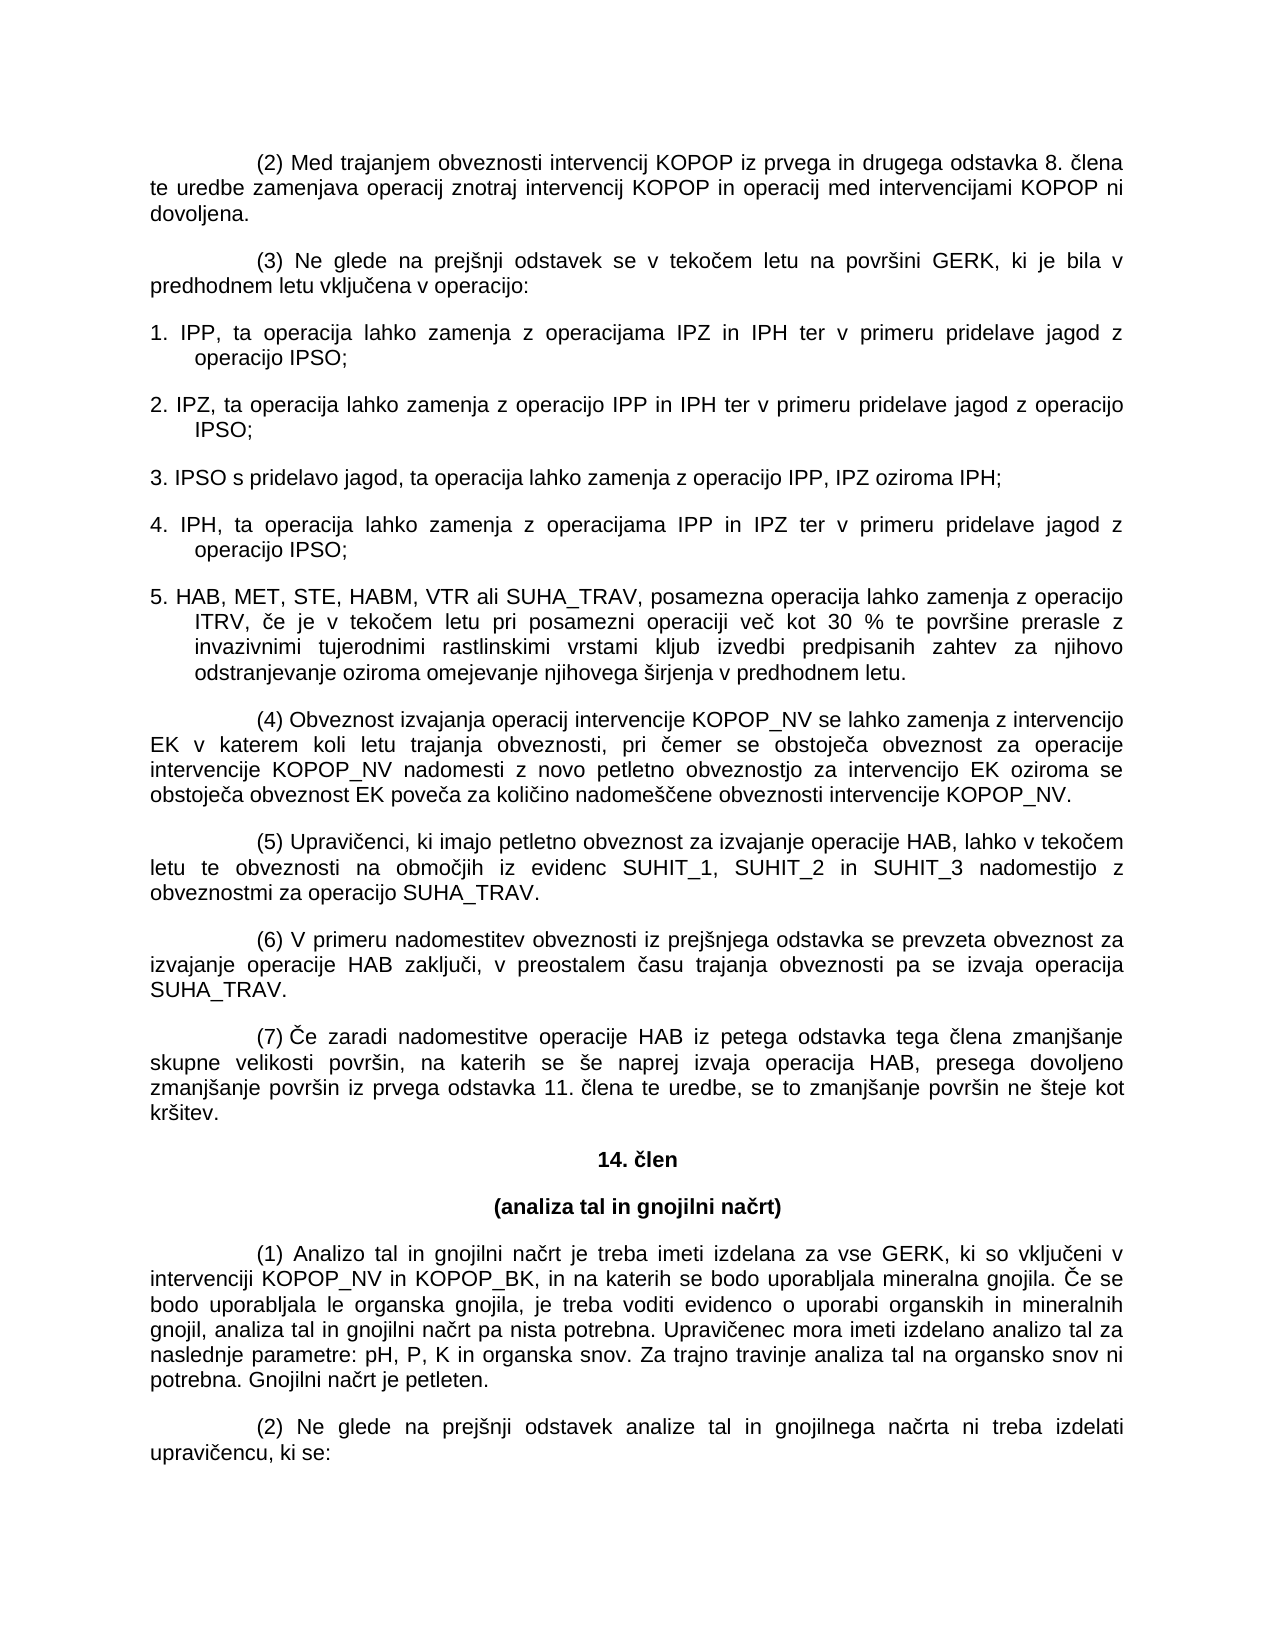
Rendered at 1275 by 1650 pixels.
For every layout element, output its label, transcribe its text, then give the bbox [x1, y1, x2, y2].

text (5) Upravičenci, ki imajo petletno obveznost za izvajanje operacije HAB, lahko v tekočem letu te obveznosti na območjih iz evidenc SUHIT_1, SUHIT_2 in SUHIT_3 nadomestijo z obveznostmi za operacijo SUHA_TRAV. [150, 829, 1125, 905]
text 5. HAB, MET, STE, HABM, VTR ali SUHA_TRAV, posamezna operacija lahko zamenja z operacijo ITRV, če je v tekočem letu pri posamezni operaciji več kot 30 % te površine prerasle z invazivnimi tujerodnimi rastlinskimi vrstami kljub izvedbi predpisanih zahtev za njihovo odstranjevanje oziroma omejevanje njihovega širjenja v predhodnem letu. [150, 584, 1125, 684]
text (1) Analizo tal in gnojilni načrt je treba imeti izdelana za vse GERK, ki so vključeni v intervenciji KOPOP_NV in KOPOP_BK, in na katerih se bodo uporabljala mineralna gnojila. Če se bodo uporabljala le organska gnojila, je treba voditi evidenco o uporabi organskih in mineralnih gnojil, analiza tal in gnojilni načrt pa nista potrebna. Upravičenec mora imeti izdelano analizo tal za naslednje parametre: pH, P, K in organska snov. Za trajno travinje analiza tal na organsko snov ni potrebna. Gnojilni načrt je petleten. [150, 1241, 1125, 1392]
text 2. IPZ, ta operacija lahko zamenja z operacijo IPP in IPH ter v primeru pridelave jagod z operacijo IPSO; [150, 392, 1125, 442]
text 4. IPH, ta operacija lahko zamenja z operacijama IPP in IPZ ter v primeru pridelave jagod z operacijo IPSO; [150, 511, 1125, 562]
text 3. IPSO s pridelavo jagod, ta operacija lahko zamenja z operacijo IPP, IPZ oziroma IPH; [150, 464, 1125, 489]
text (6) V primeru nadomestitev obveznosti iz prejšnjega odstavka se prevzeta obveznost za izvajanje operacije HAB zaključi, v preostalem času trajanja obveznosti pa se izvaja operacija SUHA_TRAV. [150, 927, 1125, 1002]
text 1. IPP, ta operacija lahko zamenja z operacijama IPZ in IPH ter v primeru pridelave jagod z operacijo IPSO; [150, 320, 1125, 370]
text (analiza tal in gnojilni načrt) [150, 1173, 1125, 1219]
text (3) Ne glede na prejšnji odstavek se v tekočem letu na površini GERK, ki je bila v predhodnem letu vključena v operacijo: [150, 247, 1125, 298]
text (2) Med trajanjem obveznosti intervencij KOPOP iz prvega in drugega odstavka 8. člena te uredbe zamenjava operacij znotraj intervencij KOPOP in operacij med intervencijami KOPOP ni dovoljena. [150, 150, 1125, 226]
text (2) Ne glede na prejšnji odstavek analize tal in gnojilnega načrta ni treba izdelati upravičencu, ki se: [150, 1414, 1125, 1464]
text (4) Obveznost izvajanja operacij intervencije KOPOP_NV se lahko zamenja z intervencijo EK v katerem koli letu trajanja obveznosti, pri čemer se obstoječa obveznost za operacije intervencije KOPOP_NV nadomesti z novo petletno obveznostjo za intervencijo EK oziroma se obstoječa obveznost EK poveča za količino nadomeščene obveznosti intervencije KOPOP_NV. [150, 706, 1125, 807]
text (7) Če zaradi nadomestitve operacije HAB iz petega odstavka tega člena zmanjšanje skupne velikosti površin, na katerih se še naprej izvaja operacija HAB, presega dovoljeno zmanjšanje površin iz prvega odstavka 11. člena te uredbe, se to zmanjšanje površin ne šteje kot kršitev. [150, 1024, 1125, 1125]
text 14. člen [150, 1126, 1125, 1172]
